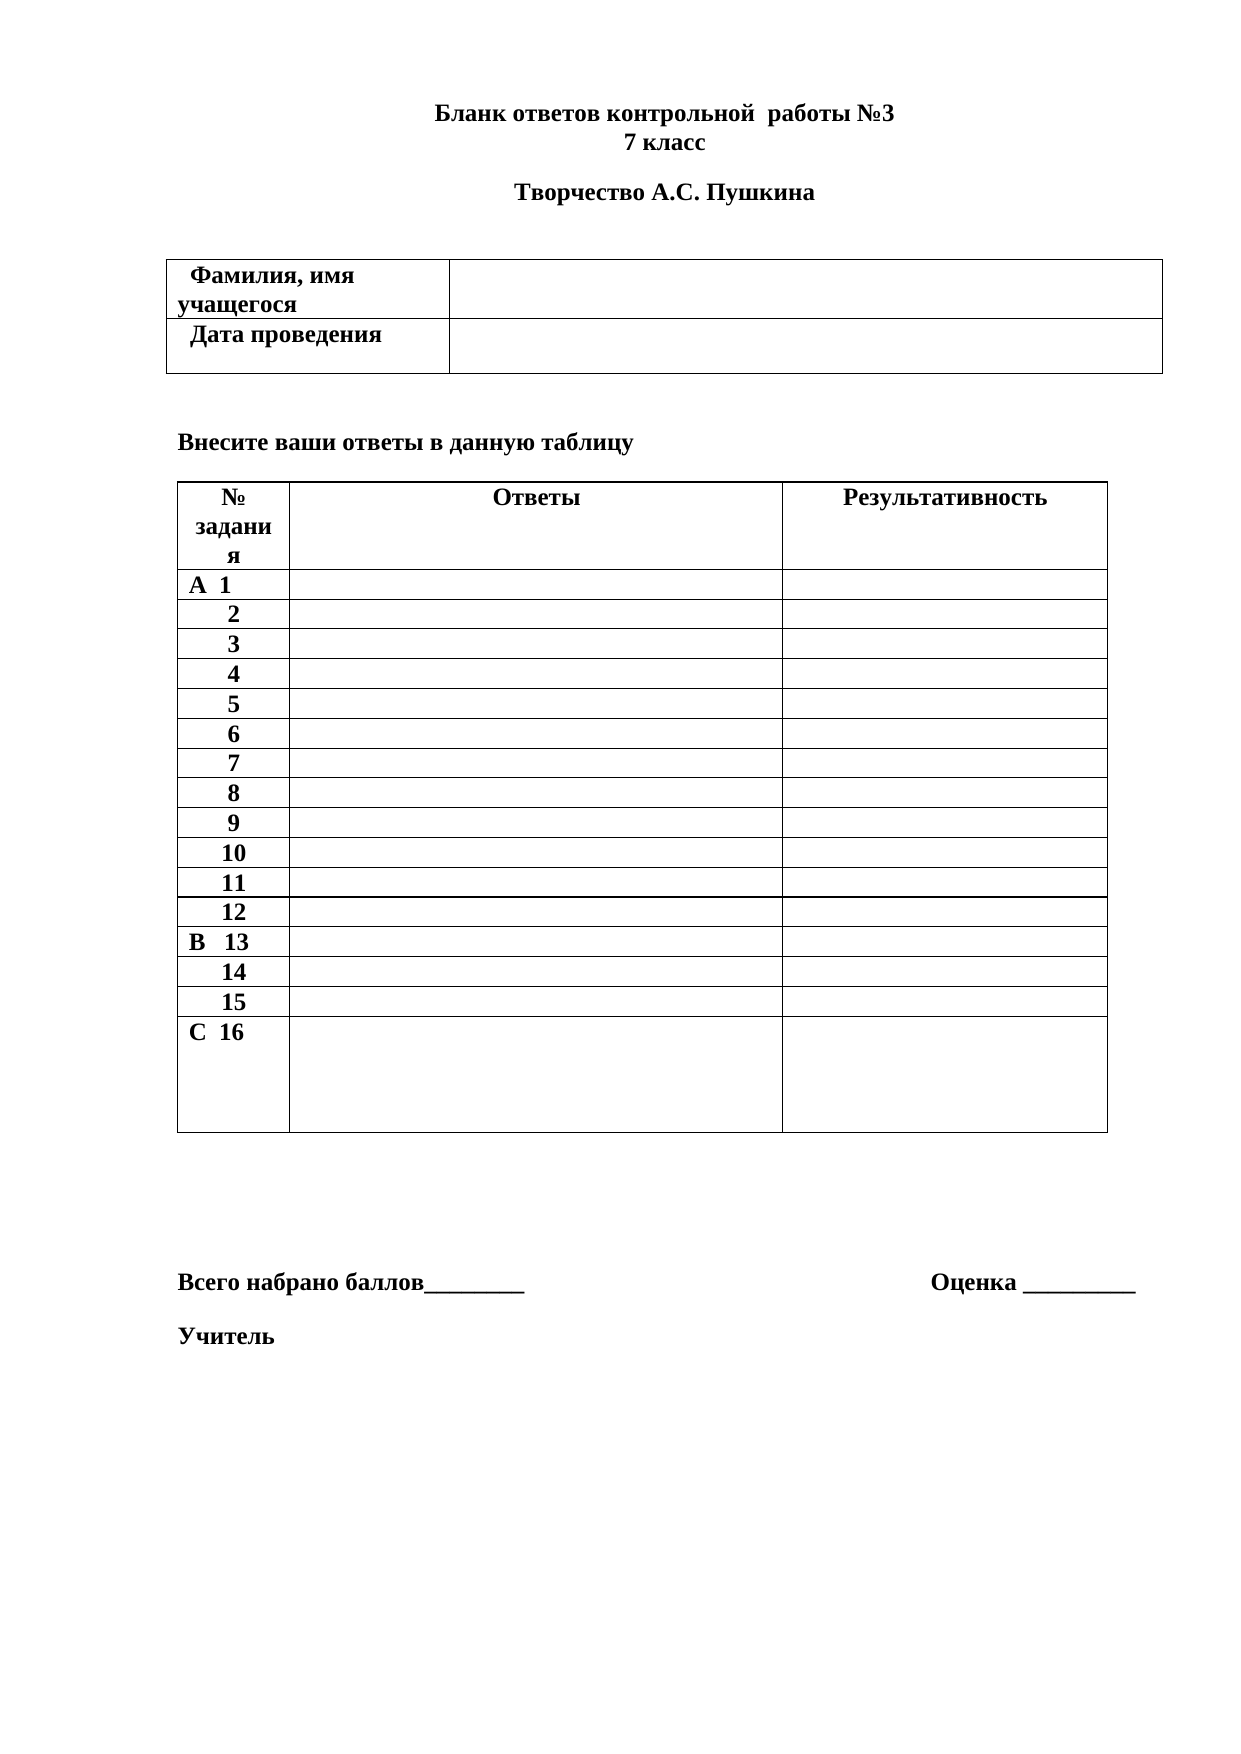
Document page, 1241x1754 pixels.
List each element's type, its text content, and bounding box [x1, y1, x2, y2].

table_cell [290, 868, 782, 896]
table_cell 11 [178, 868, 289, 896]
text 7 класс [177, 127, 1152, 156]
table_cell [290, 987, 782, 1016]
table_cell 14 [178, 957, 289, 986]
table_cell [783, 1017, 1107, 1132]
table_cell [783, 957, 1107, 986]
table_cell [290, 838, 782, 867]
table_cell 5 [178, 689, 289, 718]
table_cell 3 [178, 629, 289, 658]
table_cell 10 [178, 838, 289, 867]
table_cell [783, 778, 1107, 807]
table_cell [783, 868, 1107, 896]
text Учитель [177, 1321, 1152, 1350]
table_cell 6 [178, 719, 289, 747]
table_cell С 16 [178, 1017, 289, 1132]
table_cell [290, 689, 782, 718]
table_cell [290, 957, 782, 986]
table_cell [290, 898, 782, 926]
table_cell [783, 808, 1107, 837]
table_cell [783, 719, 1107, 747]
table_cell 9 [178, 808, 289, 837]
table_header № задания [178, 483, 289, 569]
text Всего набрано баллов________ Оценка _________ [177, 1267, 1152, 1296]
table_cell 7 [178, 749, 289, 777]
table_cell [783, 659, 1107, 688]
table_cell [290, 1017, 782, 1132]
table_cell [290, 808, 782, 837]
table_cell В 13 [178, 927, 289, 956]
table_cell 8 [178, 778, 289, 807]
table_header [450, 260, 1162, 318]
table_cell [783, 838, 1107, 867]
text Творчество А.С. Пушкина [177, 177, 1152, 205]
table_cell 2 [178, 600, 289, 628]
table_cell А 1 [178, 570, 289, 598]
table_cell [783, 570, 1107, 598]
table_cell [783, 898, 1107, 926]
table_header Результативность [783, 483, 1107, 569]
table_cell [290, 659, 782, 688]
table_cell [290, 629, 782, 658]
table_cell [783, 987, 1107, 1016]
table_cell 15 [178, 987, 289, 1016]
table_cell [450, 319, 1162, 373]
table_cell [783, 689, 1107, 718]
table_cell [290, 927, 782, 956]
table_cell Дата проведения [167, 319, 449, 373]
table_cell [290, 778, 782, 807]
table_cell [783, 927, 1107, 956]
table_cell [290, 749, 782, 777]
table_cell [290, 570, 782, 598]
table_cell [290, 719, 782, 747]
table_cell 4 [178, 659, 289, 688]
text Бланк ответов контрольной работы №3 [177, 98, 1152, 127]
table_cell [783, 629, 1107, 658]
table_header Ответы [290, 483, 782, 569]
table_cell [783, 600, 1107, 628]
text Внесите ваши ответы в данную таблицу [177, 427, 1152, 456]
table_cell [290, 600, 782, 628]
table_header Фамилия, имя учащегося [167, 260, 449, 318]
table_cell [783, 749, 1107, 777]
table_cell 12 [178, 898, 289, 926]
